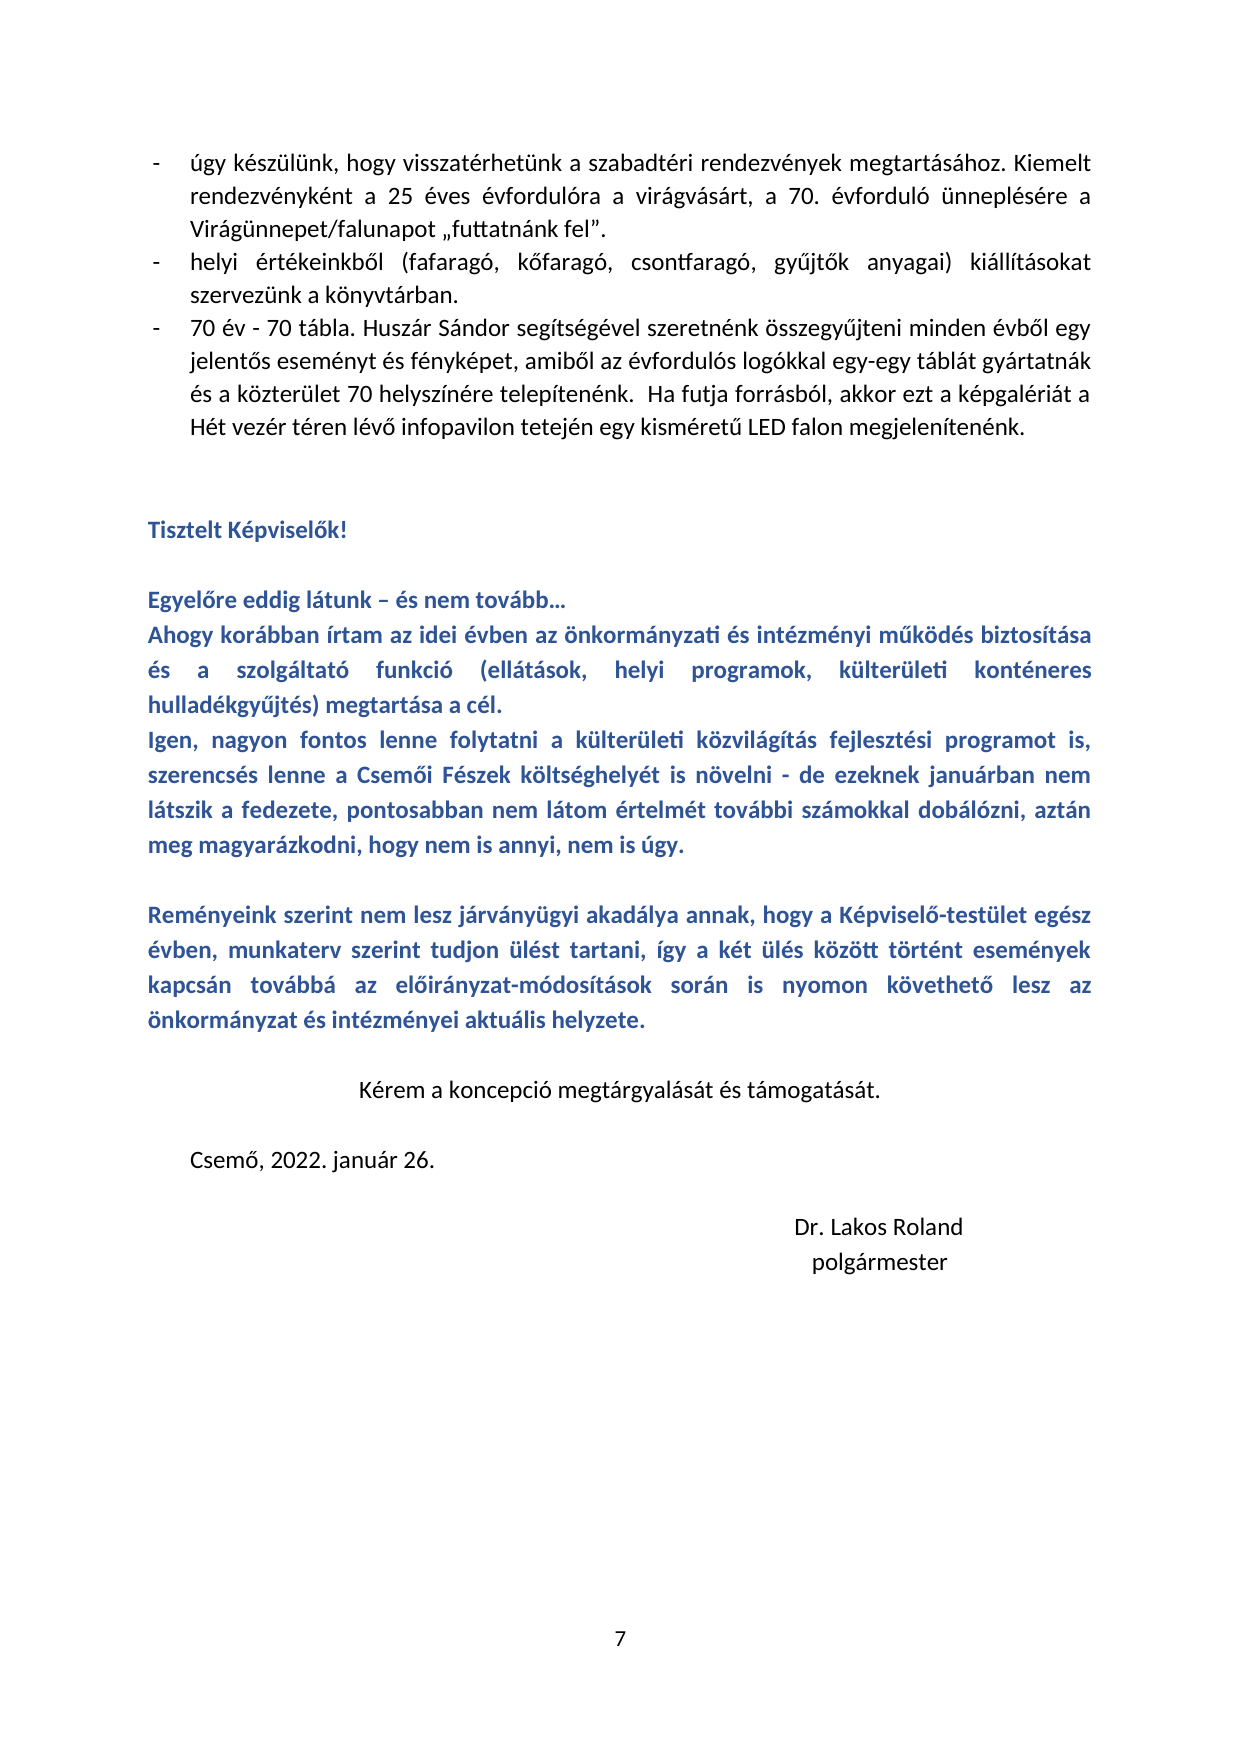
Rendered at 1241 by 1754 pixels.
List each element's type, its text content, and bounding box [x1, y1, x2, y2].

list úgy készülünk, hogy visszatérhetünk a szabadtéri rendezvények megtartásához. Kiemelt rendezvényként a 25 éves évfordulóra a virágvásárt, a 70. évforduló ünneplésére a Virágünnepet/falunapot „futtatnánk fel”. [152, 148, 1093, 244]
text Kérem a koncepció megtárgyalását és támogatását. [148, 1074, 1093, 1104]
text Igen, nagyon fontos lenne folytatni a külterületi közvilágítás fejlesztési programot is, szerencsés lenne a Csemői Fészek költséghelyét is növelni - de ezeknek januárban nem látszik a fedezete, pontosabban nem látom értelmét további számokkal dobálózni, aztán meg magyarázkodni, hogy nem is annyi, nem is úgy. [148, 724, 1093, 859]
text Ahogy korábban írtam az idei évben az önkormányzati és intézményi működés biztosítása és a szolgáltató funkció (ellátások, helyi programok, külterületi konténeres hulladékgyűjtés) megtartása a cél. [148, 619, 1093, 719]
text Egyelőre eddig látunk – és nem tovább… [148, 584, 1093, 614]
list 70 év - 70 tábla. Huszár Sándor segítségével szeretnénk összegyűjteni minden évből egy jelentős eseményt és fényképet, amiből az évfordulós logókkal egy-egy táblát gyártatnák és a közterület 70 helyszínére telepítenénk. Ha futja forrásból, akkor ezt a képgalériát a Hét vezér téren lévő infopavilon tetején egy kisméretű LED falon megjelenítenénk. [152, 312, 1093, 441]
text Tisztelt Képviselők! [148, 514, 1093, 544]
text Reményeink szerint nem lesz járványügyi akadálya annak, hogy a Képviselő-testület egész évben, munkaterv szerint tudjon ülést tartani, így a két ülés között történt események kapcsán továbbá az előirányzat-módosítások során is nyomon követhető lesz az önkormányzat és intézményei aktuális helyzete. [148, 899, 1093, 1034]
list Dr. Lakos Roland [190, 1211, 1093, 1242]
list Csemő, 2022. január 26. [190, 1144, 1093, 1174]
list helyi értékeinkből (fafaragó, kőfaragó, csontfaragó, gyűjtők anyagai) kiállításokat szervezünk a könyvtárban. [152, 246, 1093, 310]
list polgármester [190, 1246, 1093, 1277]
